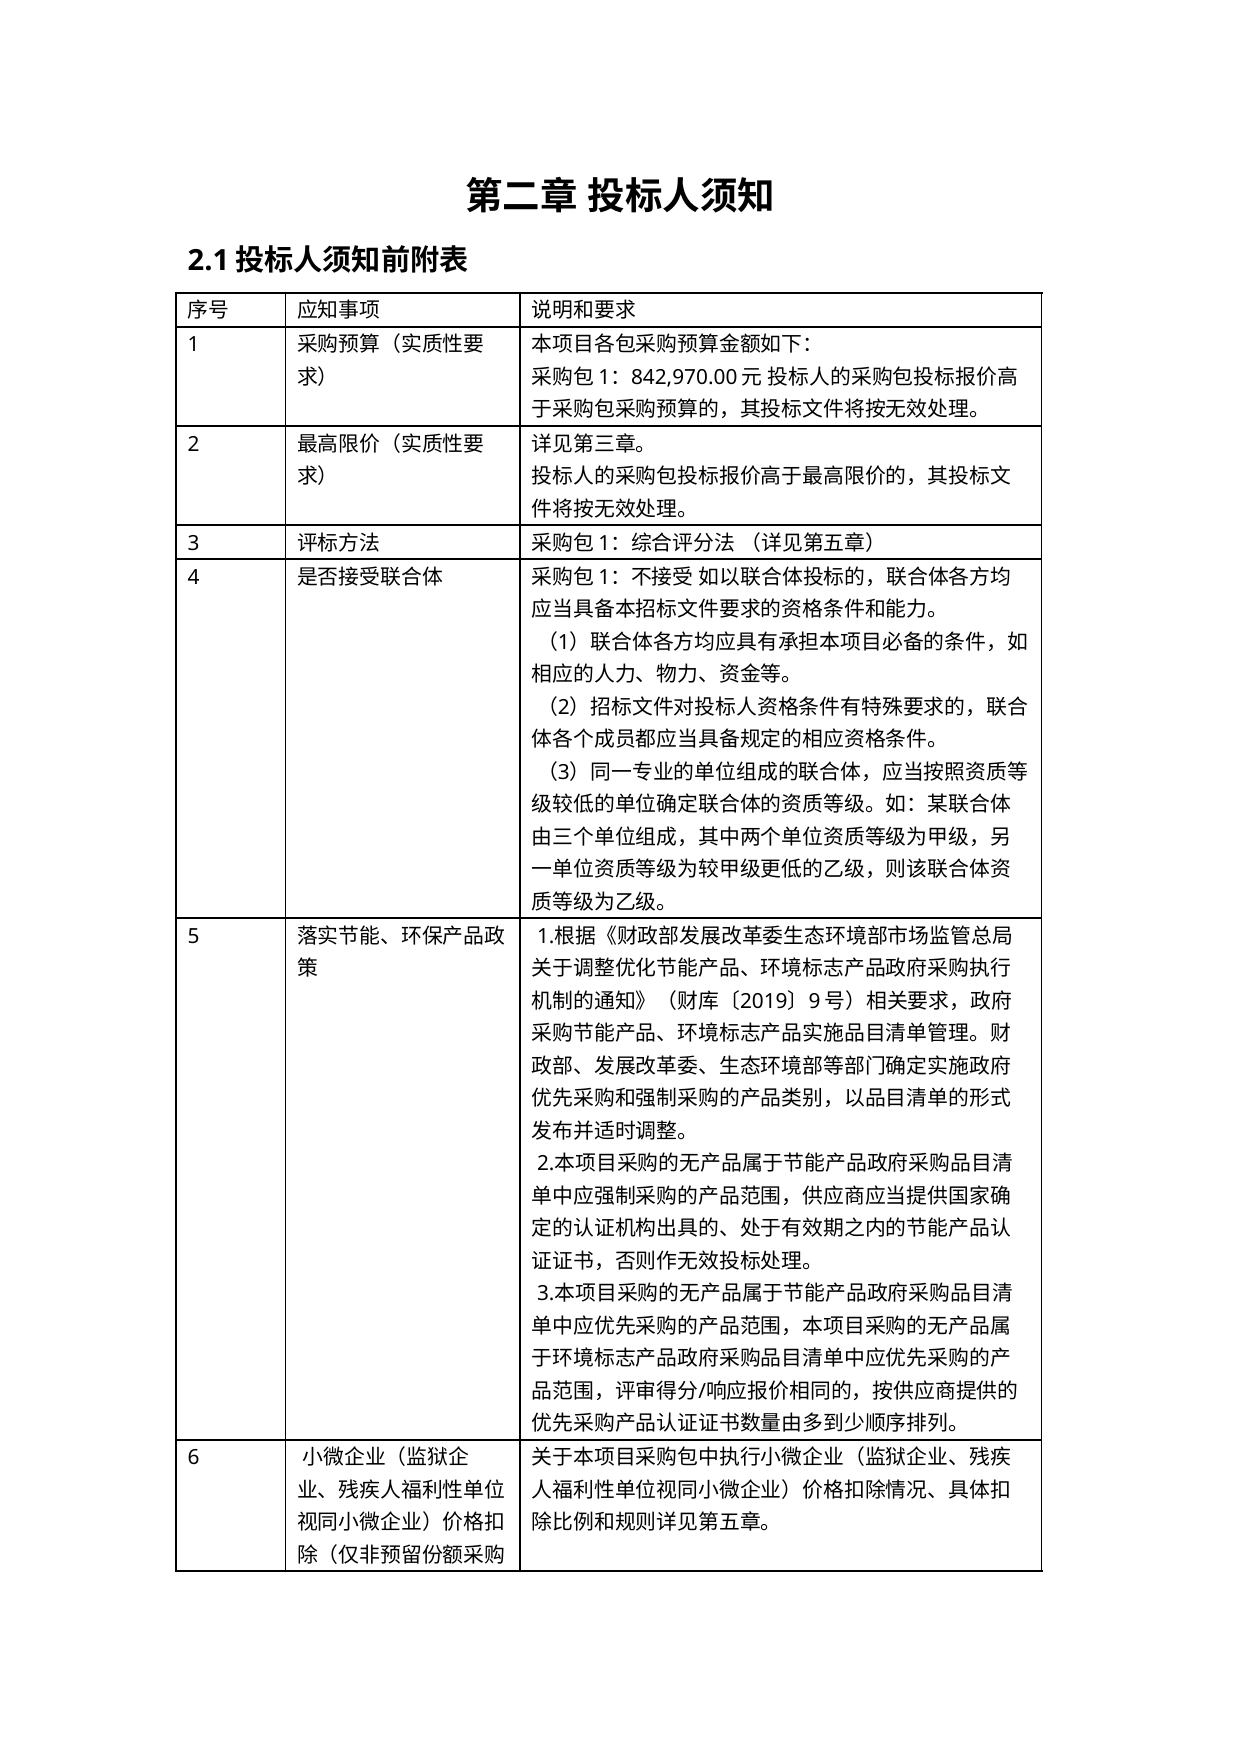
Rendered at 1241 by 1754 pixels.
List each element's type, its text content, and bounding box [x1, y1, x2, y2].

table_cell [286, 1441, 519, 1570]
table_cell 是否接受联合体 [286, 560, 519, 917]
table_cell 采购包1：综合评分法 （详见第五章） [521, 526, 1041, 558]
table_cell 采购预算（实质性要求） [286, 328, 519, 425]
text 第二章 投标人须知 [187, 162, 1053, 227]
table_cell 本项目各包采购预算金额如下： 采购包1：842,970.00元 投标人的采购包投标报价高于采购包采购预算的，其投标文件将按无效处理。 [521, 328, 1041, 425]
table_cell 详见第三章。 投标人的采购包投标报价高于最高限价的，其投标文件将按无效处理。 [521, 427, 1041, 524]
table_cell 1 [177, 328, 285, 425]
table_cell 5 [177, 919, 285, 1439]
table_cell 落实节能、环保产品政策 [286, 919, 519, 1439]
table_cell 4 [177, 560, 285, 917]
table_cell 最高限价（实质性要求） [286, 427, 519, 524]
table_cell 1.根据《财政部发展改革委生态环境部市场监管总局关于调整优化节能产品、环境标志产品政府采购执行机制的通知》（财库〔2019〕9号）相关要求，政府采购节能产品、环境标志产品实施品目清单管理。财政部、发展改革委、生态环境部等部门确定实施政府优先采购和强制采购的产品类别，以品目清单的形式发布并适时调整。 2.本项目采购的无产品属于节能产品政府采购品目清单中应强制采购的产品范围，供应商应当提供国家确定的认证机构出具的、处于有效期之内的节能产品认证证书，否则作无效投标处理。 3.本项目采购的无产品属于节能产品政府采购品目清单中应优先采购的产品范围，本项目采购的无产品属于环境标志产品政府采购品目清单中应优先采购的产品范围，评审得分/响应报价相同的，按供应商提供的优先采购产品认证证书数量由多到少顺序排列。 [521, 919, 1041, 1439]
table_header 说明和要求 [521, 294, 1041, 326]
table_cell 评标方法 [286, 526, 519, 558]
table_header 序号 [177, 294, 285, 326]
table_header 应知事项 [286, 294, 519, 326]
table_cell 6 [177, 1441, 285, 1570]
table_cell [521, 1441, 1041, 1570]
table_cell 采购包1：不接受 如以联合体投标的，联合体各方均应当具备本招标文件要求的资格条件和能力。 （1）联合体各方均应具有承担本项目必备的条件，如相应的人力、物力、资金等。 （2）招标文件对投标人资格条件有特殊要求的，联合体各个成员都应当具备规定的相应资格条件。 （3）同一专业的单位组成的联合体，应当按照资质等级较低的单位确定联合体的资质等级。如：某联合体由三个单位组成，其中两个单位资质等级为甲级，另一单位资质等级为较甲级更低的乙级，则该联合体资质等级为乙级。 [521, 560, 1041, 917]
table_cell 2 [177, 427, 285, 524]
text 2.1投标人须知前附表 [187, 227, 1053, 292]
table_cell 3 [177, 526, 285, 558]
